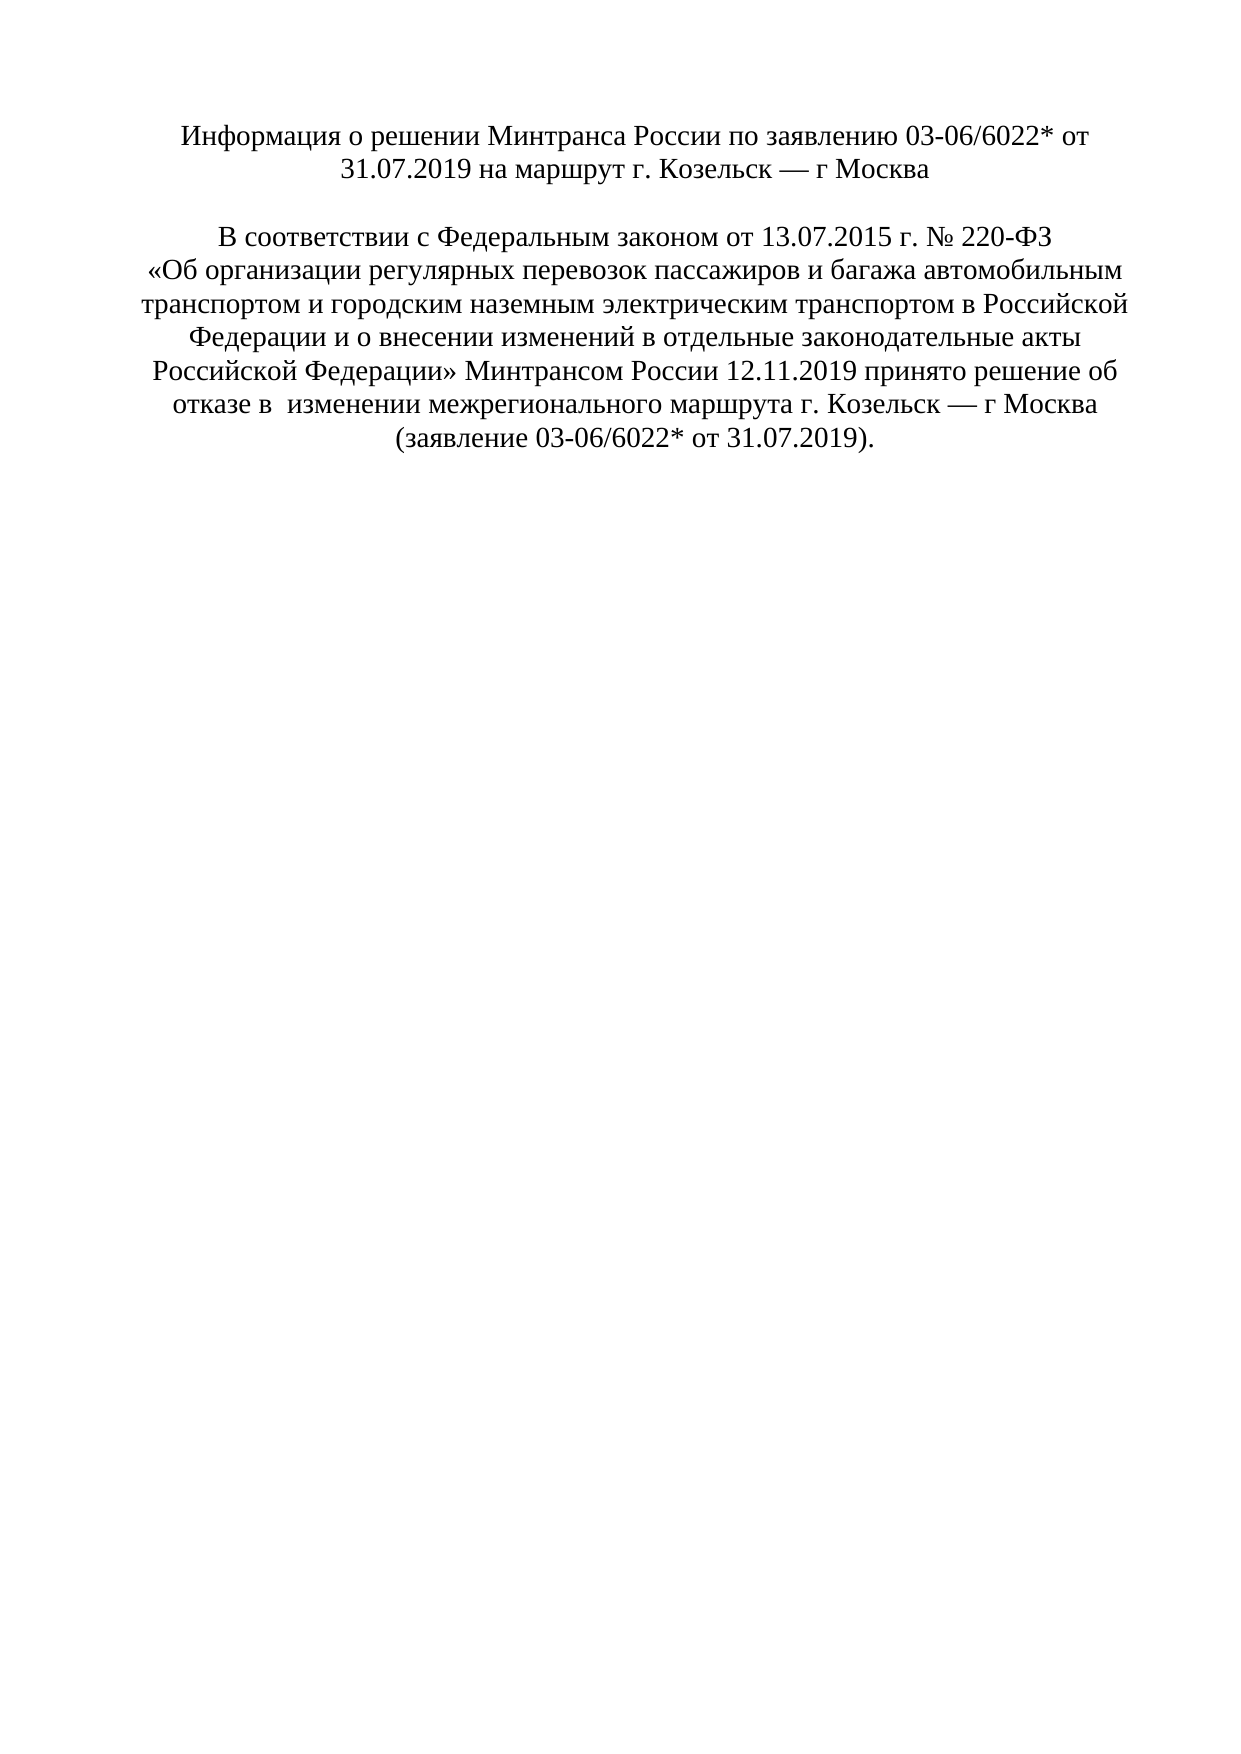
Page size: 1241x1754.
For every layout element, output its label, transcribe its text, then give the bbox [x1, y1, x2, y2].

text В соответствии с Федеральным законом от 13.07.2015 г. № 220-ФЗ «Об организации регулярных перевозок пассажиров и багажа автомобильным транспортом и городским наземным электрическим транспортом в Российской Федерации и о внесении изменений в отдельные законодательные акты Российской Федерации» Минтрансом России 12.11.2019 принято решение об отказе в изменении межрегионального маршрута г. Козельск — г Москва (заявление 03-06/6022* от 31.07.2019). [118, 219, 1152, 453]
text Информация о решении Минтранса России по заявлению 03-06/6022* от 31.07.2019 на маршрут г. Козельск — г Москва [118, 118, 1152, 185]
